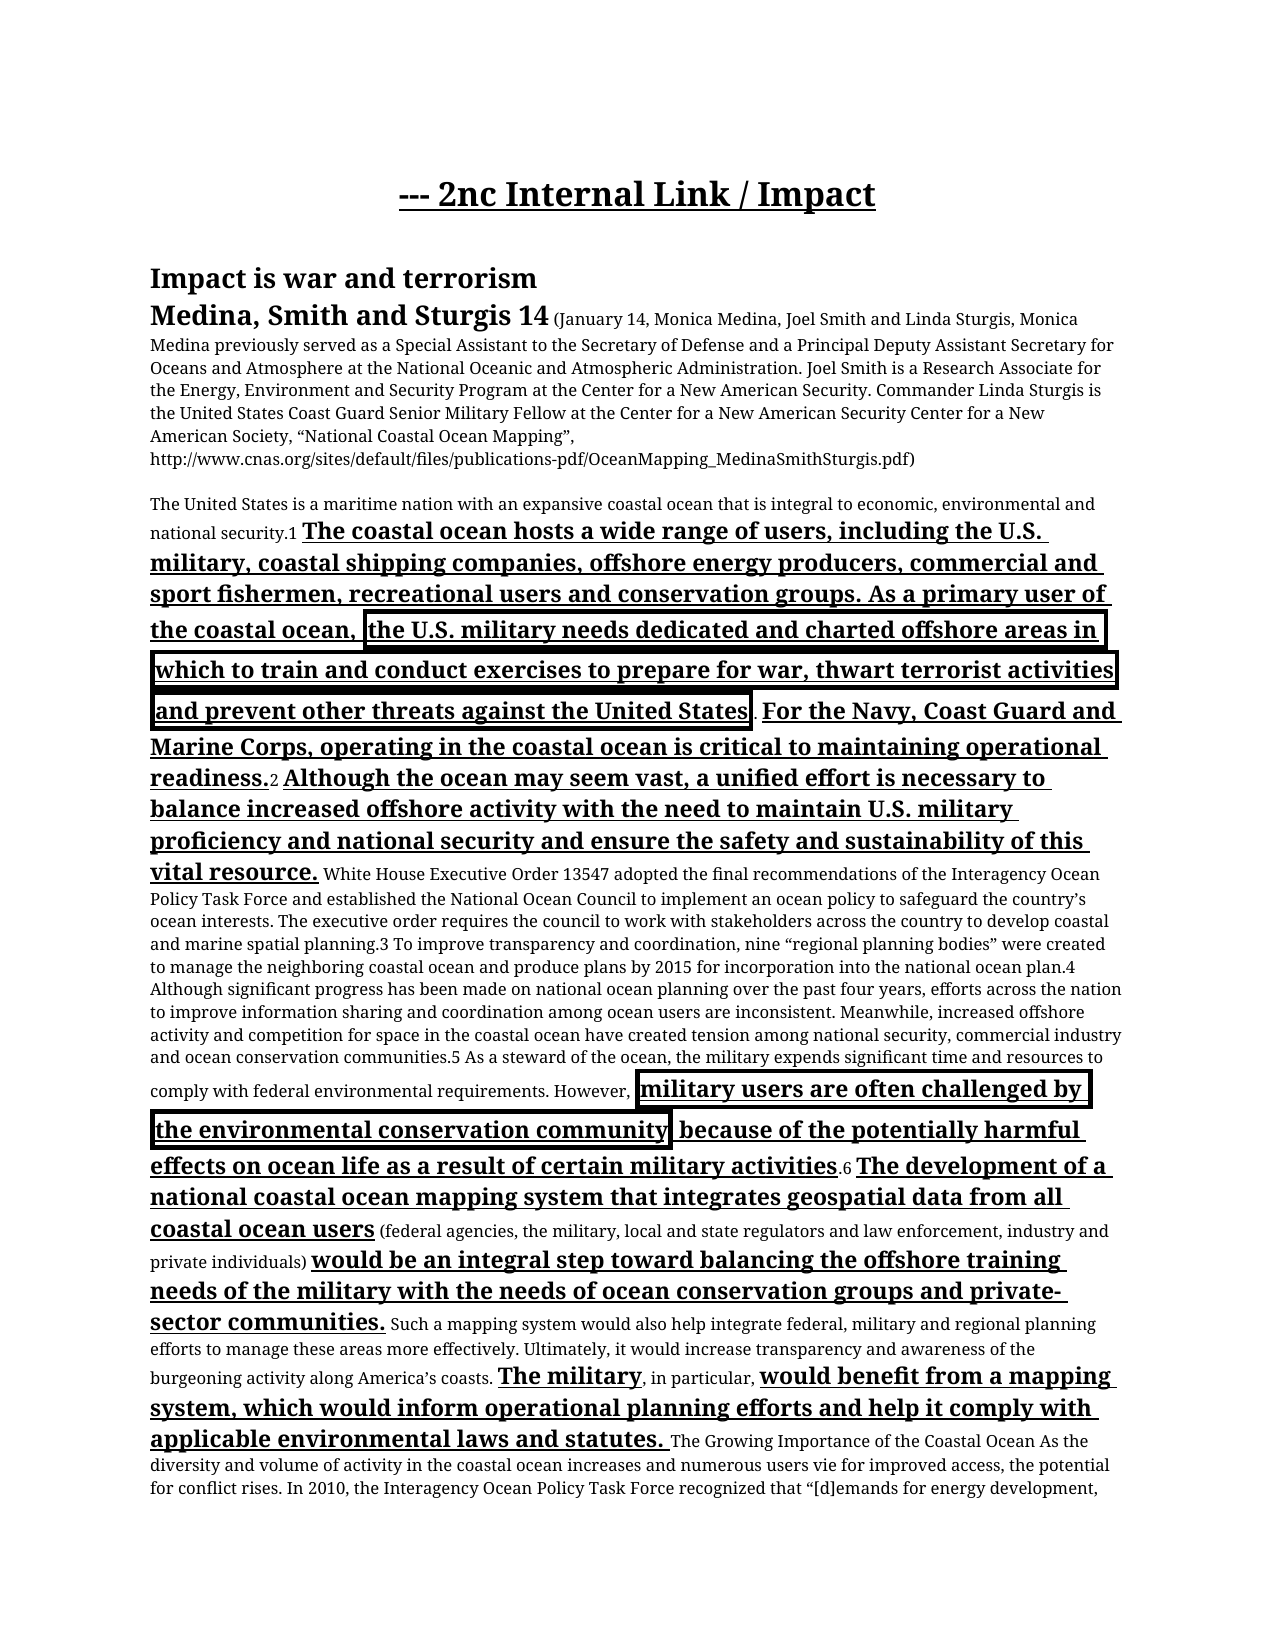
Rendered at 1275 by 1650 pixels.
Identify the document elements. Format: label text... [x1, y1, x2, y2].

text Medina, Smith and Sturgis 14 (January 14, Monica Medina, Joel Smith and Linda Sturgis, Monica Medina previously served as a Special Assistant to the Secretary of Defense and a Principal Deputy Assistant Secretary for Oceans and Atmosphere at the National Oceanic and Atmospheric Administration. Joel Smith is a Research Associate for the Energy, Environment and Security Program at the Center for a New American Security. Commander Linda Sturgis is the United States Coast Guard Senior Military Fellow at the Center for a New American Security Center for a New American Society, “National Coastal Ocean Mapping”, http://www.cnas.org/sites/default/files/publications-pdf/OceanMapping_MedinaSmithSturgis.pdf) [150, 297, 1125, 470]
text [150, 492, 1125, 1499]
subtitle Impact is war and terrorism [150, 260, 1125, 297]
subtitle --- 2nc Internal Link / Impact [150, 171, 1125, 216]
